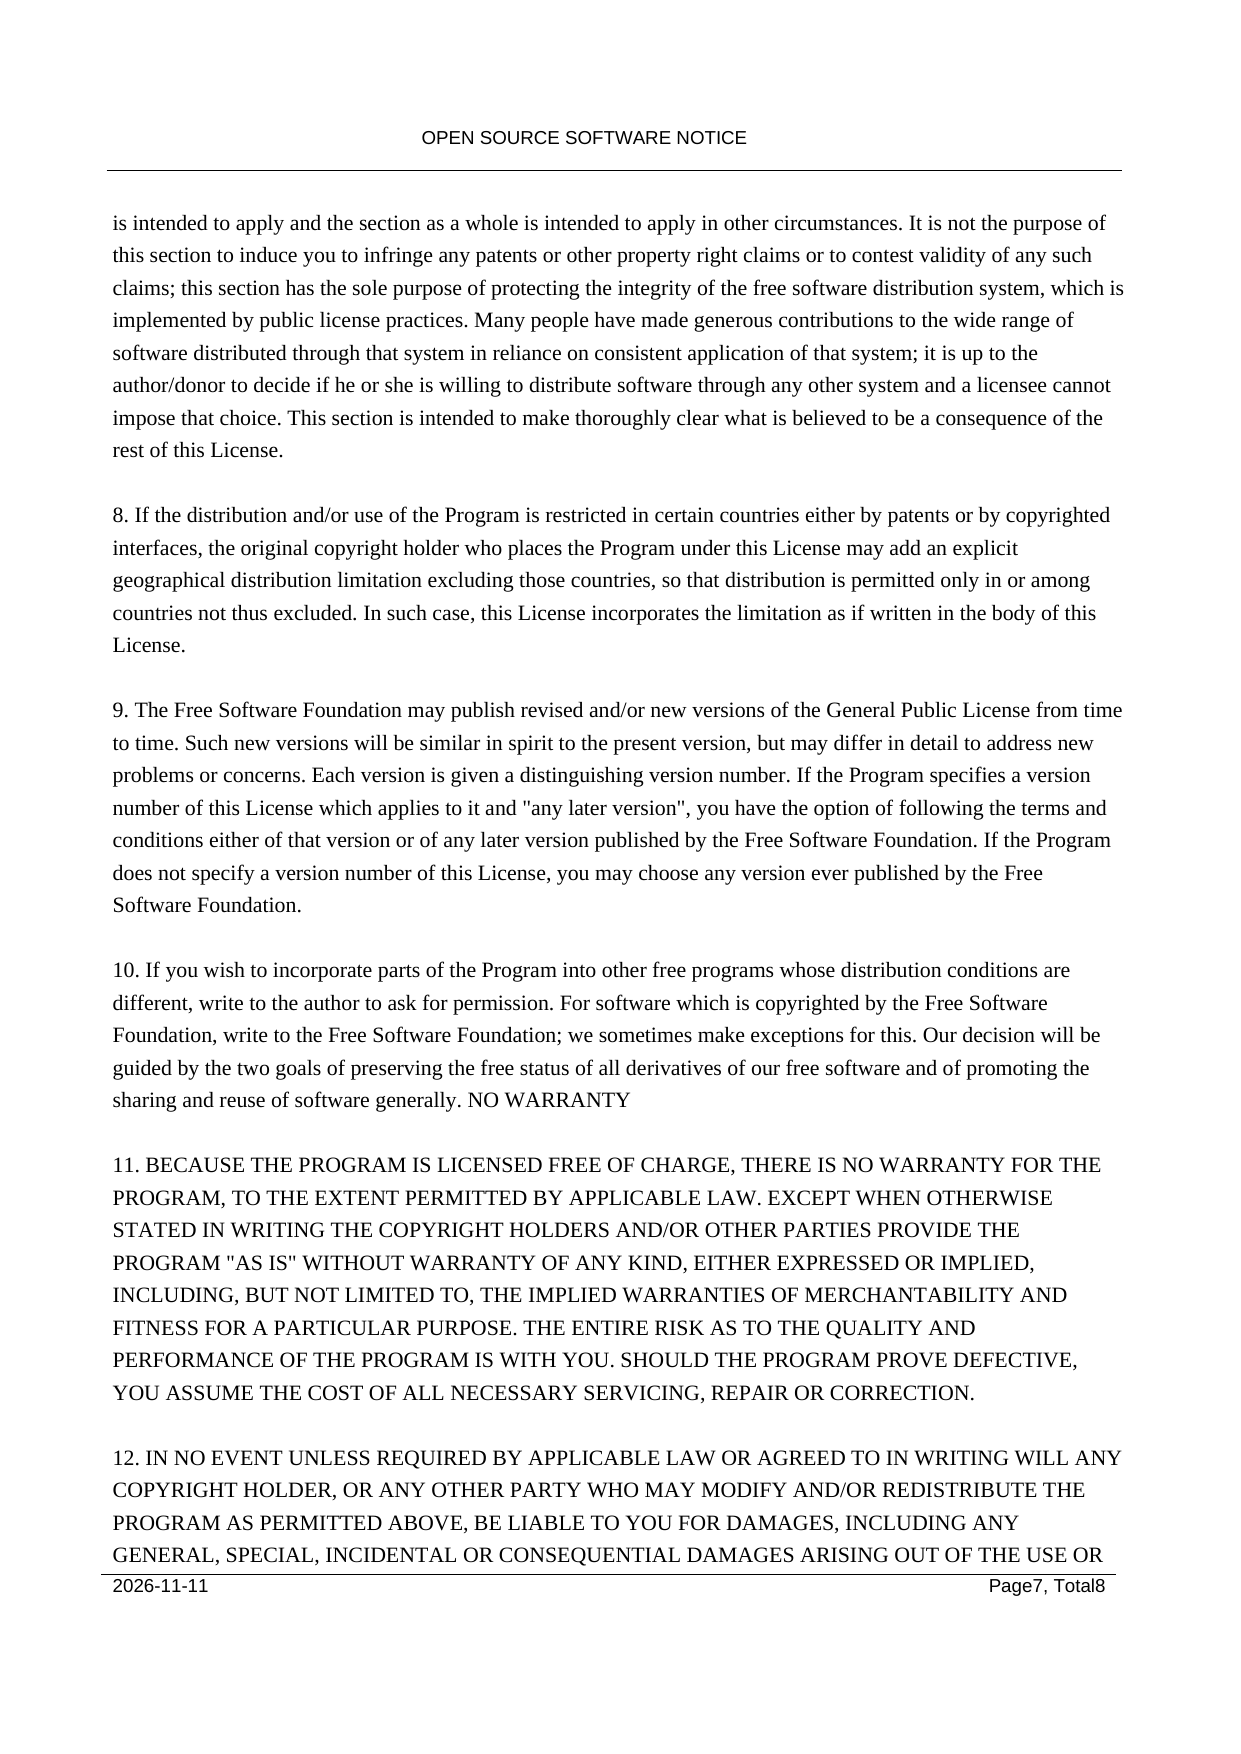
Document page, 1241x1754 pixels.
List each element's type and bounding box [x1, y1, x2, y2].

text [112, 206, 1128, 1571]
